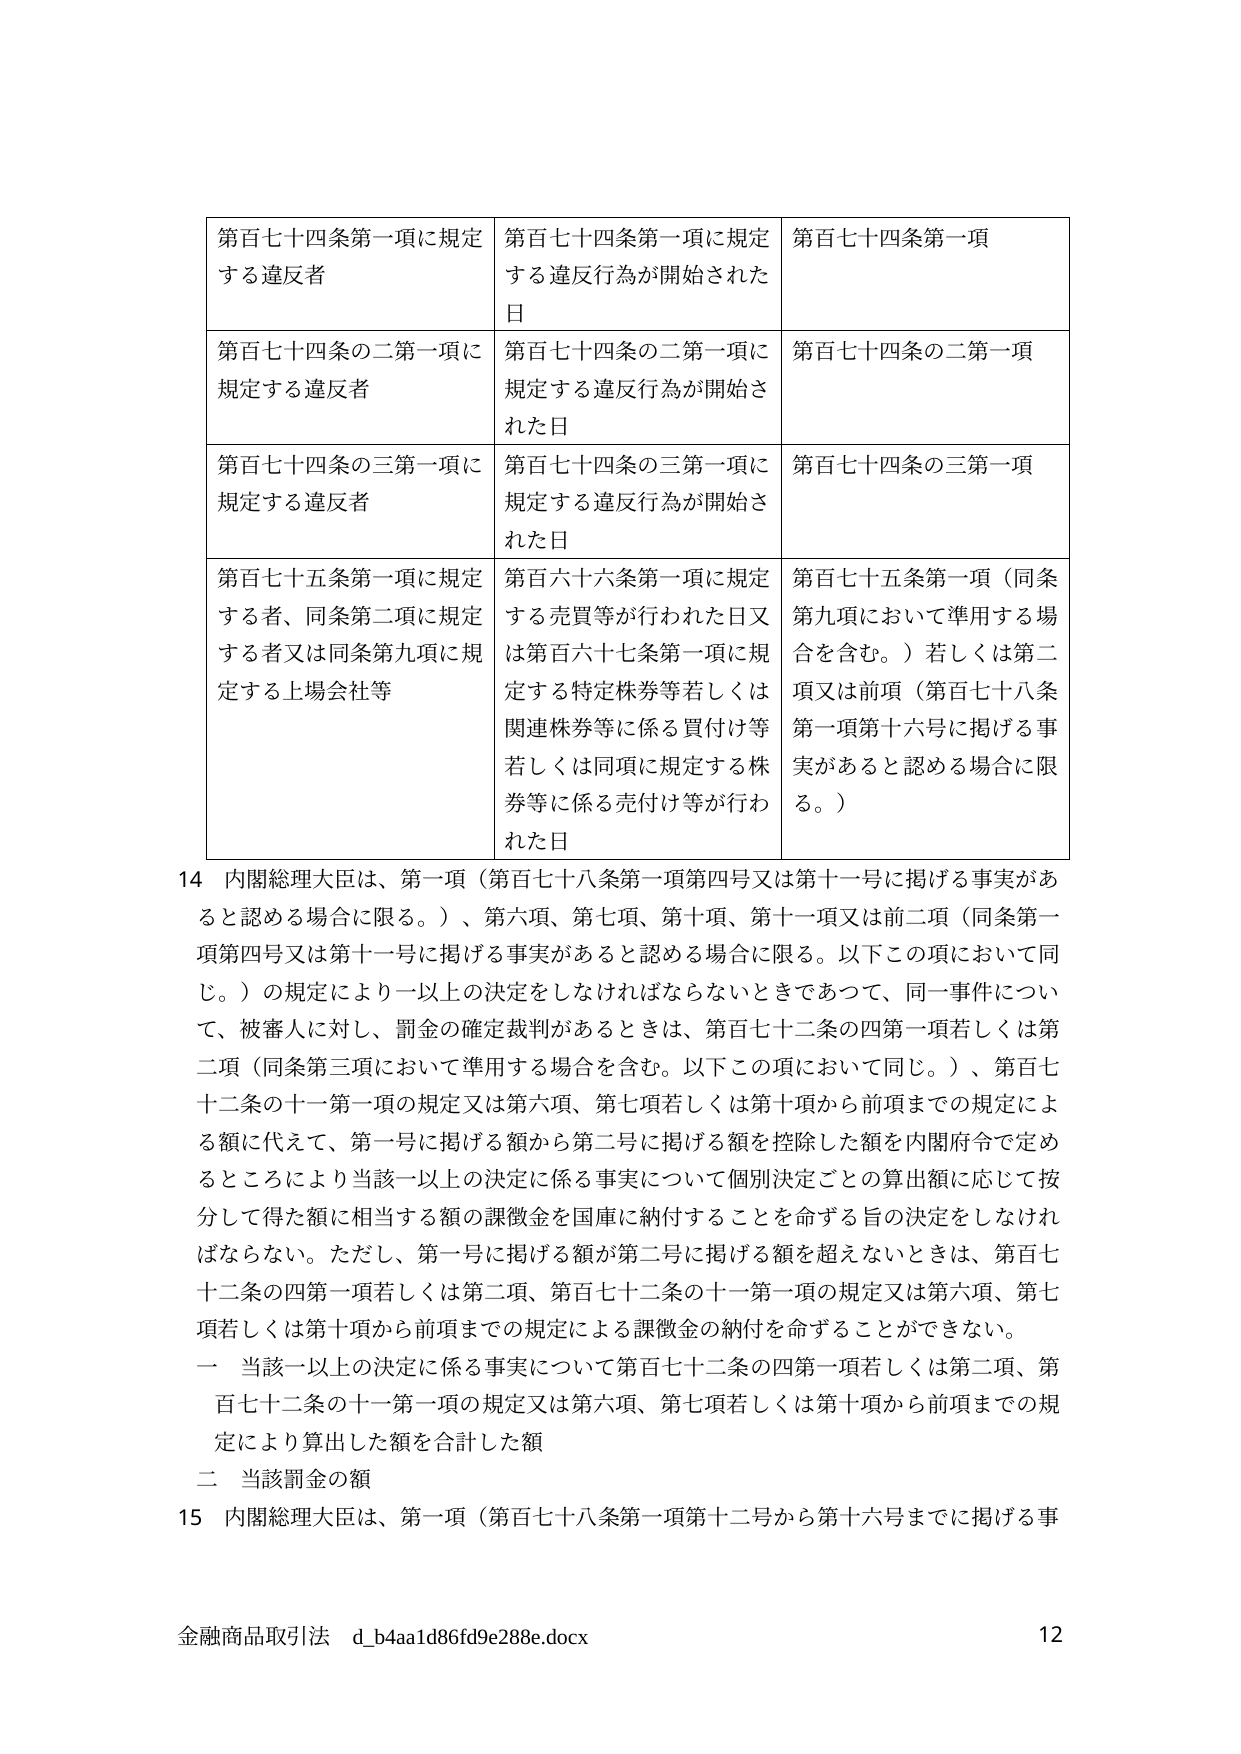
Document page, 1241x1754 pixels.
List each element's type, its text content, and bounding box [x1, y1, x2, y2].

table_cell 第百七十五条第一項（同条第九項において準用する場合を含む。）若しくは第二項又は前項（第百七十八条第一項第十六号に掲げる事実があると認める場合に限る。） [782, 559, 1069, 858]
table_cell 第百七十四条の三第一項に規定する違反行為が開始された日 [495, 445, 781, 557]
table_cell 第百七十四条の三第一項 [782, 445, 1069, 557]
table_cell 第百六十六条第一項に規定する売買等が行われた日又は第百六十七条第一項に規定する特定株券等若しくは関連株券等に係る買付け等若しくは同項に規定する株券等に係る売付け等が行われた日 [495, 559, 781, 858]
table_cell 第百七十四条第一項に規定する違反者 [207, 218, 494, 330]
table_cell 第百七十五条第一項に規定する者、同条第二項に規定する者又は同条第九項に規定する上場会社等 [207, 559, 494, 858]
table_cell 第百七十四条第一項に規定する違反行為が開始された日 [495, 218, 781, 330]
table_cell 第百七十四条の二第一項 [782, 331, 1069, 444]
text 一 当該一以上の決定に係る事実について第百七十二条の四第一項若しくは第二項、第百七十二条の十一第一項の規定又は第六項、第七項若しくは第十項から前項までの規定により算出した額を合計した額 [196, 1347, 1063, 1459]
table_cell 第百七十四条の二第一項に規定する違反行為が開始された日 [495, 331, 781, 444]
table_cell 第百七十四条第一項 [782, 218, 1069, 330]
text 14 内閣総理大臣は、第一項（第百七十八条第一項第四号又は第十一号に掲げる事実があると認める場合に限る。）、第六項、第七項、第十項、第十一項又は前二項（同条第一項第四号又は第十一号に掲げる事実があると認める場合に限る。以下この項において同じ。）の規定により一以上の決定をしなければならないときであつて、同一事件について、被審人に対し、罰金の確定裁判があるときは、第百七十二条の四第一項若しくは第二項（同条第三項において準用する場合を含む。以下この項において同じ。）、第百七十二条の十一第一項の規定又は第六項、第七項若しくは第十項から前項までの規定による額に代えて、第一号に掲げる額から第二号に掲げる額を控除した額を内閣府令で定めるところにより当該一以上の決定に係る事実について個別決定ごとの算出額に応じて按分して得た額に相当する額の課徴金を国庫に納付することを命ずる旨の決定をしなければならない。ただし、第一号に掲げる額が第二号に掲げる額を超えないときは、第百七十二条の四第一項若しくは第二項、第百七十二条の十一第一項の規定又は第六項、第七項若しくは第十項から前項までの規定による課徴金の納付を命ずることができない。 [177, 859, 1063, 1347]
table_cell 第百七十四条の二第一項に規定する違反者 [207, 331, 494, 444]
text 二 当該罰金の額 [196, 1459, 1063, 1497]
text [177, 1497, 1063, 1534]
table_cell 第百七十四条の三第一項に規定する違反者 [207, 445, 494, 557]
